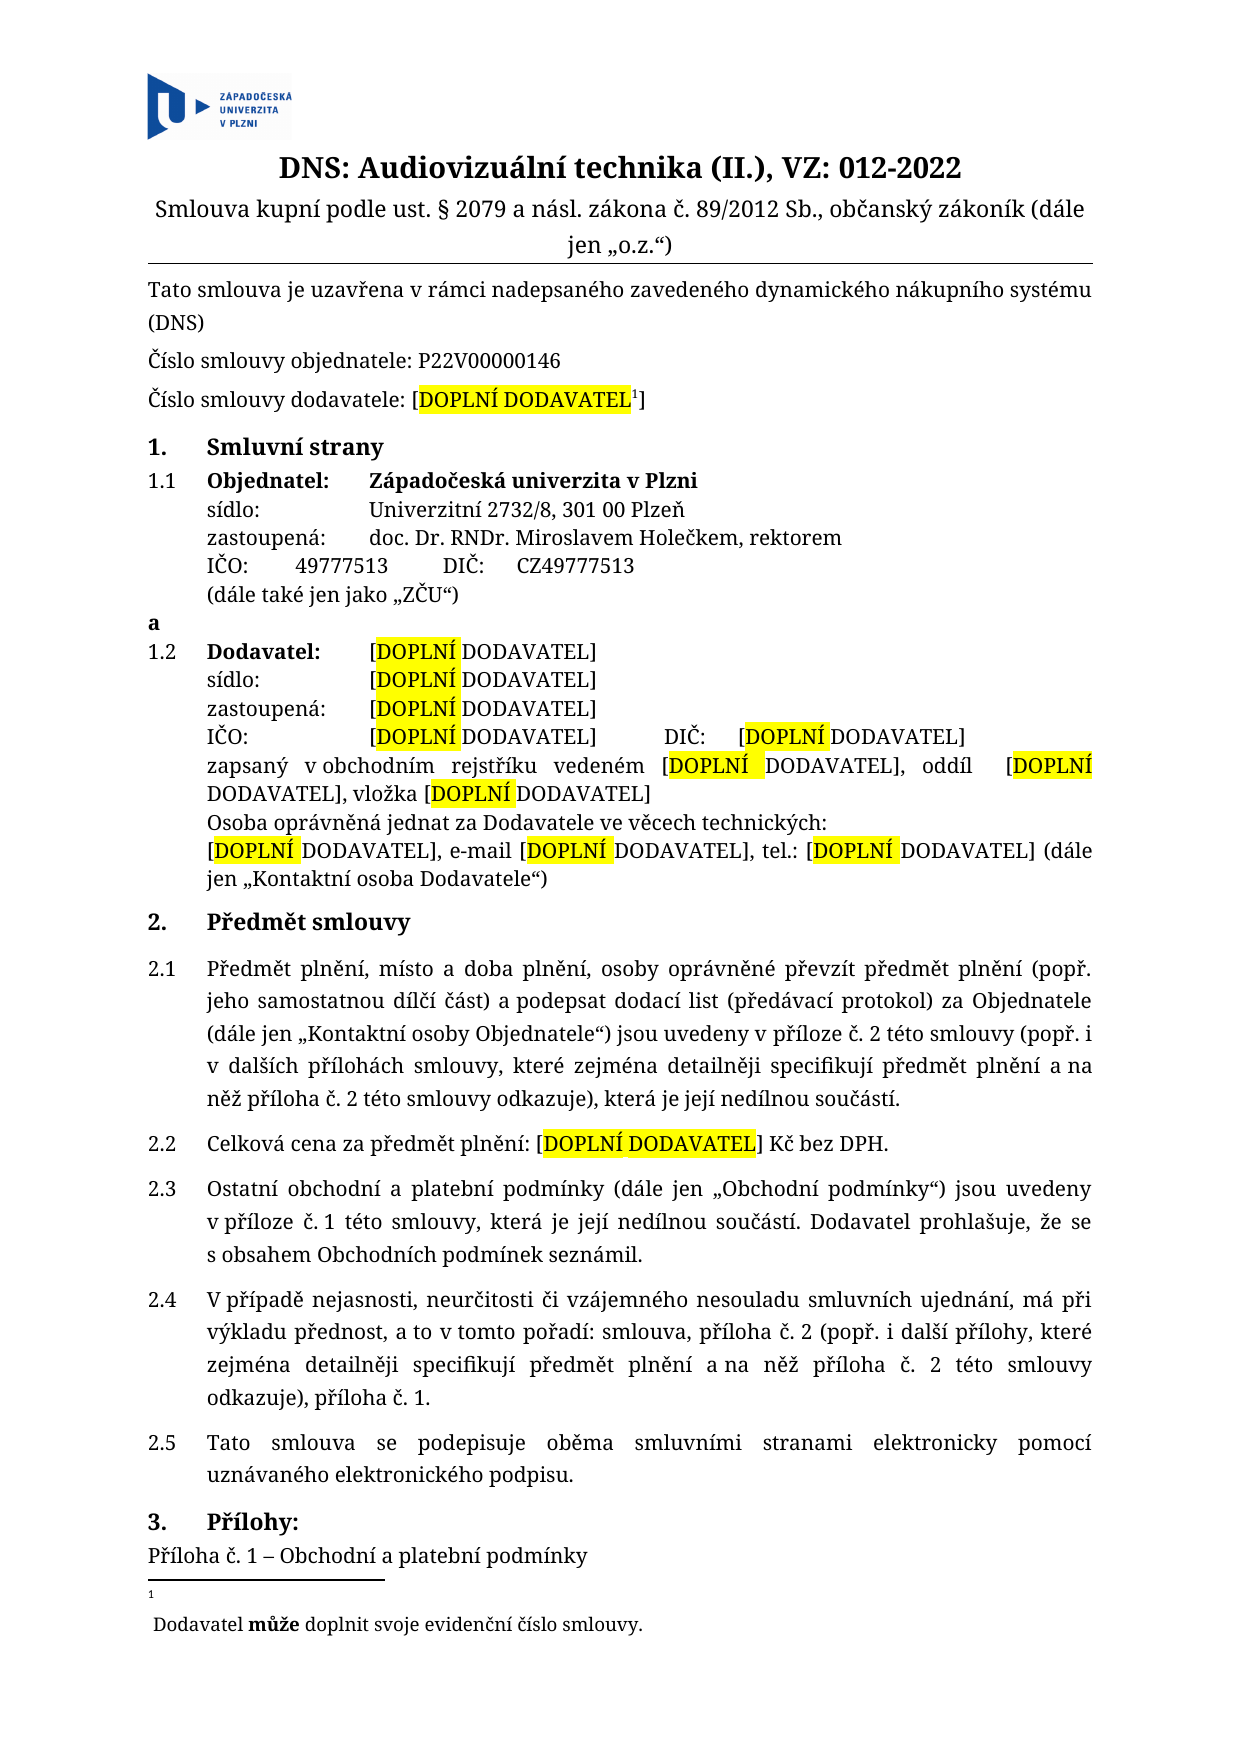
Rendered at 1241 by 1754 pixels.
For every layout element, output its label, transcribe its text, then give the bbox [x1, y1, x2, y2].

text sídlo: [DOPLNÍ DODAVATEL] [207, 665, 376, 694]
list Přílohy: [148, 1505, 1093, 1537]
text sídlo: [DOPLNÍ DODAVATEL] [461, 665, 1093, 694]
text zapsaný v obchodním rejstříku vedeném [DOPLNÍ DODAVATEL], oddíl [DOPLNÍ DODAVATEL], vložka [DOPLNÍ DODAVATEL] [207, 751, 1093, 808]
list Tato smlouva se podepisuje oběma smluvními stranami elektronicky pomocí uznávaného elektronického podpisu. [148, 1428, 1093, 1489]
text DNS: Audiovizuální technika (II.), VZ: 012-2022 [148, 148, 1093, 187]
list Smluvní strany [148, 430, 1093, 462]
list Ostatní obchodní a platební podmínky (dále jen „Obchodní podmínky“) jsou uvedeny v příloze č. 1 této smlouvy, která je její nedílnou součástí. Dodavatel prohlašuje, že se s obsahem Obchodních podmínek seznámil. [148, 1174, 1093, 1268]
list Celková cena za předmět plnění: [DOPLNÍ DODAVATEL] Kč bez DPH. [148, 1129, 543, 1158]
list Celková cena za předmět plnění: [DOPLNÍ DODAVATEL] Kč bez DPH. [756, 1129, 1093, 1158]
text IČO: [DOPLNÍ DODAVATEL] DIČ: [DOPLNÍ DODAVATEL] [830, 722, 1093, 751]
text Číslo smlouvy dodavatele: [DOPLNÍ DODAVATEL] [148, 385, 419, 414]
text Smlouva kupní podle ust. § 2079 a násl. zákona č. 89/2012 Sb., občanský zákoník (dále jen „o.z.“) [148, 193, 1093, 263]
text a [148, 608, 1093, 637]
text Tato smlouva je uzavřena v rámci nadepsaného zavedeného dynamického nákupního systému (DNS) [148, 275, 1093, 336]
text (dále také jen jako „ZČU“) [207, 580, 1093, 608]
text Osoba oprávněná jednat za Dodavatele ve věcech technických: [207, 808, 1093, 836]
list Předmět smlouvy [148, 905, 1093, 937]
text Číslo smlouvy objednatele: P22V00000146 [148, 346, 1093, 375]
text [DOPLNÍ DODAVATEL], e-mail [DOPLNÍ DODAVATEL], tel.: [DOPLNÍ DODAVATEL] (dále jen „Kontaktní osoba Dodavatele“) [207, 836, 1093, 893]
text zastoupená: [DOPLNÍ DODAVATEL] [207, 694, 376, 722]
list Objednatel: Západočeská univerzita v Plzni [148, 466, 1093, 495]
list Předmět plnění, místo a doba plnění, osoby oprávněné převzít předmět plnění (popř. jeho samostatnou dílčí část) a podepsat dodací list (předávací protokol) za Objednatele (dále jen „Kontaktní osoby Objednatele“) jsou uvedeny v příloze č. 2 této smlouvy (popř. i v dalších přílohách smlouvy, které zejména detailněji specifikují předmět plnění a na něž příloha č. 2 této smlouvy odkazuje), která je její nedílnou součástí. [148, 954, 1093, 1113]
picture [147, 73, 292, 140]
text sídlo: Univerzitní 2732/8, 301 00 Plzeň [207, 495, 1093, 523]
list Dodavatel: [DOPLNÍ DODAVATEL] [461, 637, 1093, 665]
text Číslo smlouvy dodavatele: [DOPLNÍ DODAVATEL] [631, 385, 1093, 414]
text IČO: 49777513 DIČ: CZ49777513 [207, 552, 1093, 580]
text Příloha č. 1 – Obchodní a platební podmínky [148, 1541, 1093, 1570]
text IČO: [DOPLNÍ DODAVATEL] DIČ: [DOPLNÍ DODAVATEL] [207, 722, 376, 751]
list Dodavatel: [DOPLNÍ DODAVATEL] [148, 637, 376, 665]
text zastoupená: doc. Dr. RNDr. Miroslavem Holečkem, rektorem [207, 523, 1093, 552]
text IČO: [DOPLNÍ DODAVATEL] DIČ: [DOPLNÍ DODAVATEL] [461, 722, 745, 751]
list V případě nejasnosti, neurčitosti či vzájemného nesouladu smluvních ujednání, má při výkladu přednost, a to v tomto pořadí: smlouva, příloha č. 2 (popř. i další přílohy, které zejména detailněji specifikují předmět plnění a na něž příloha č. 2 této smlouvy odkazuje), příloha č. 1. [148, 1285, 1093, 1411]
text zastoupená: [DOPLNÍ DODAVATEL] [461, 694, 1093, 722]
